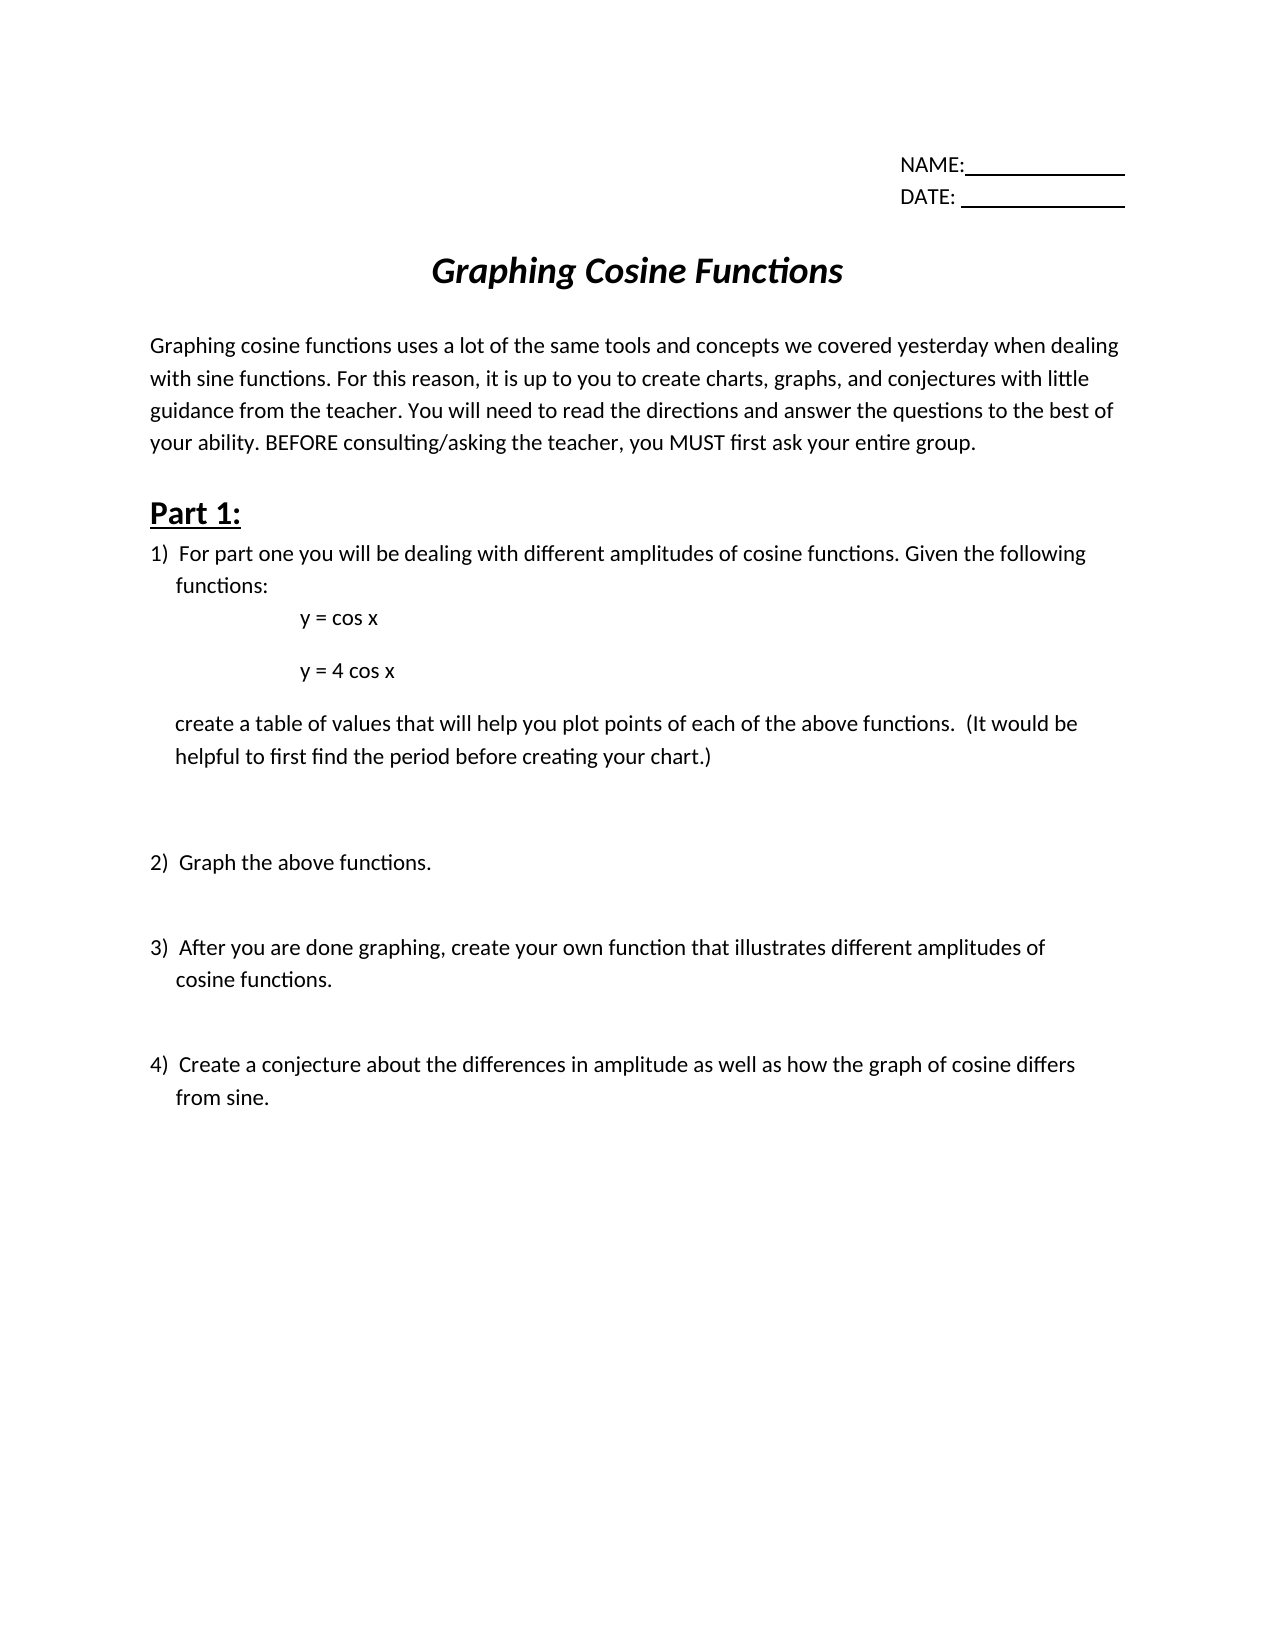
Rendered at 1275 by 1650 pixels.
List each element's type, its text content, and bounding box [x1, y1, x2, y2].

text NAME: [150, 150, 1125, 178]
text 1) For part one you will be dealing with different amplitudes of cosine functions. Given the following [150, 539, 1125, 567]
text y = 4 cos x [150, 657, 1125, 684]
text from sine. [150, 1083, 1125, 1111]
text Part 1: [150, 492, 1125, 533]
text functions: [150, 571, 1125, 599]
text DATE: [150, 182, 1125, 210]
text 2) Graph the above functions. [150, 848, 1125, 876]
text cosine functions. [150, 965, 1125, 993]
text create a table of values that will help you plot points of each of the above functions. (It would be helpful to first find the period before creating your chart.) [175, 709, 1125, 770]
text Graphing Cosine Functions [150, 247, 1125, 292]
text y = cos x [150, 603, 1125, 632]
text Graphing cosine functions uses a lot of the same tools and concepts we covered yesterday when dealing with sine functions. For this reason, it is up to you to create charts, graphs, and conjectures with little guidance from the teacher. You will need to read the directions and answer the questions to the best of your ability. BEFORE consulting/asking the teacher, you MUST first ask your entire group. [150, 331, 1125, 456]
text 3) After you are done graphing, create your own function that illustrates different amplitudes of [150, 933, 1125, 961]
text 4) Create a conjecture about the differences in amplitude as well as how the graph of cosine differs [150, 1050, 1125, 1078]
